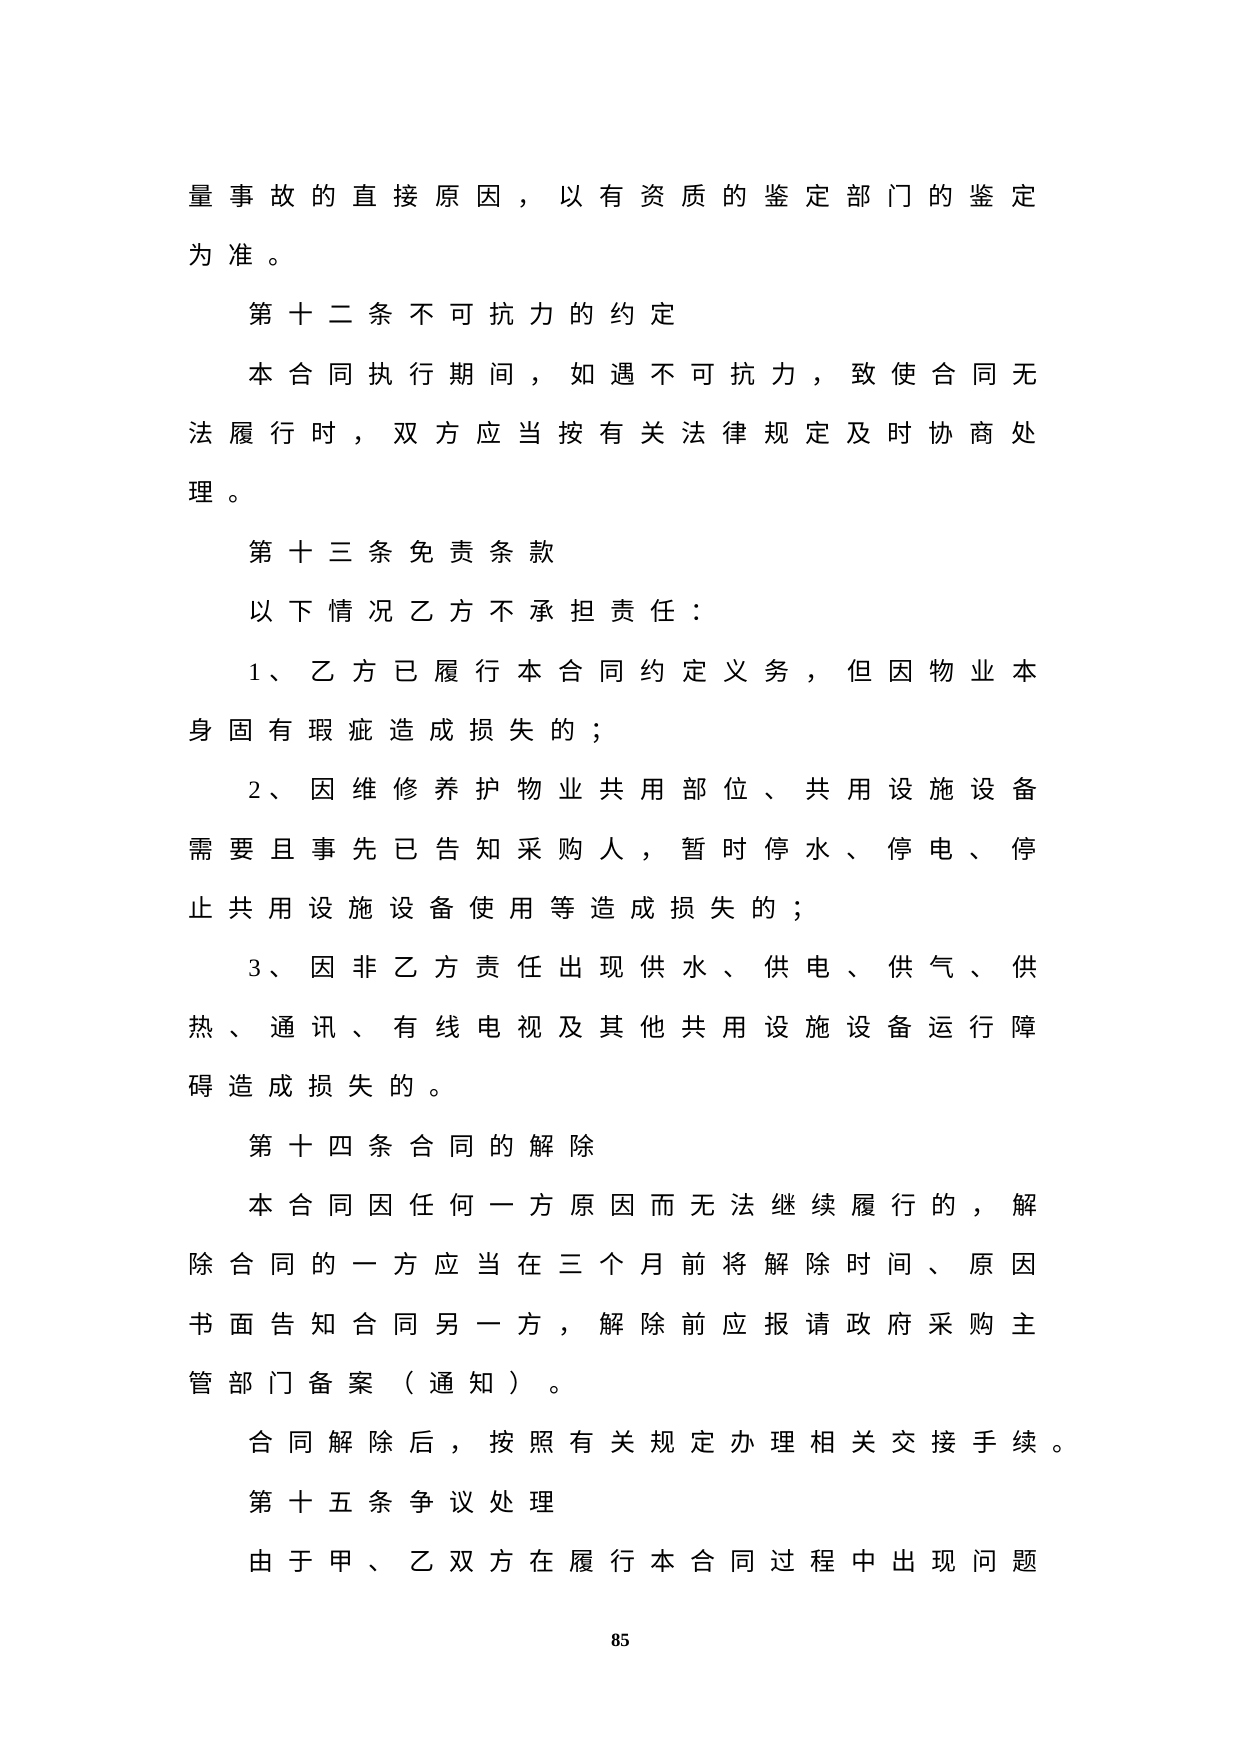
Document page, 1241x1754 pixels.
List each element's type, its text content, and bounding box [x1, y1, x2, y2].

text 以下情况乙方不承担责任： [188, 580, 1052, 639]
text 3、因非乙方责任出现供水、供电、供气、供热、通讯、有线电视及其他共用设施设备运行障碍造成损失的。 [188, 936, 1052, 1114]
text 第十三条免责条款 [188, 521, 1052, 580]
text 第十五条争议处理 [188, 1471, 1052, 1530]
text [188, 1530, 1052, 1589]
text 第十二条不可抗力的约定 [188, 283, 1052, 343]
text 合同解除后，按照有关规定办理相关交接手续。 [188, 1411, 1052, 1471]
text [188, 164, 1052, 283]
text 本合同因任何一方原因而无法继续履行的，解除合同的一方应当在三个月前将解除时间、原因书面告知合同另一方，解除前应报请政府采购主管部门备案（通知）。 [188, 1174, 1052, 1411]
text 1、乙方已履行本合同约定义务，但因物业本身固有瑕疵造成损失的； [188, 639, 1052, 758]
text 第十四条合同的解除 [188, 1114, 1052, 1174]
text 2、因维修养护物业共用部位、共用设施设备需要且事先已告知采购人，暂时停水、停电、停止共用设施设备使用等造成损失的； [188, 758, 1052, 936]
text 本合同执行期间，如遇不可抗力，致使合同无法履行时，双方应当按有关法律规定及时协商处理。 [188, 343, 1052, 521]
